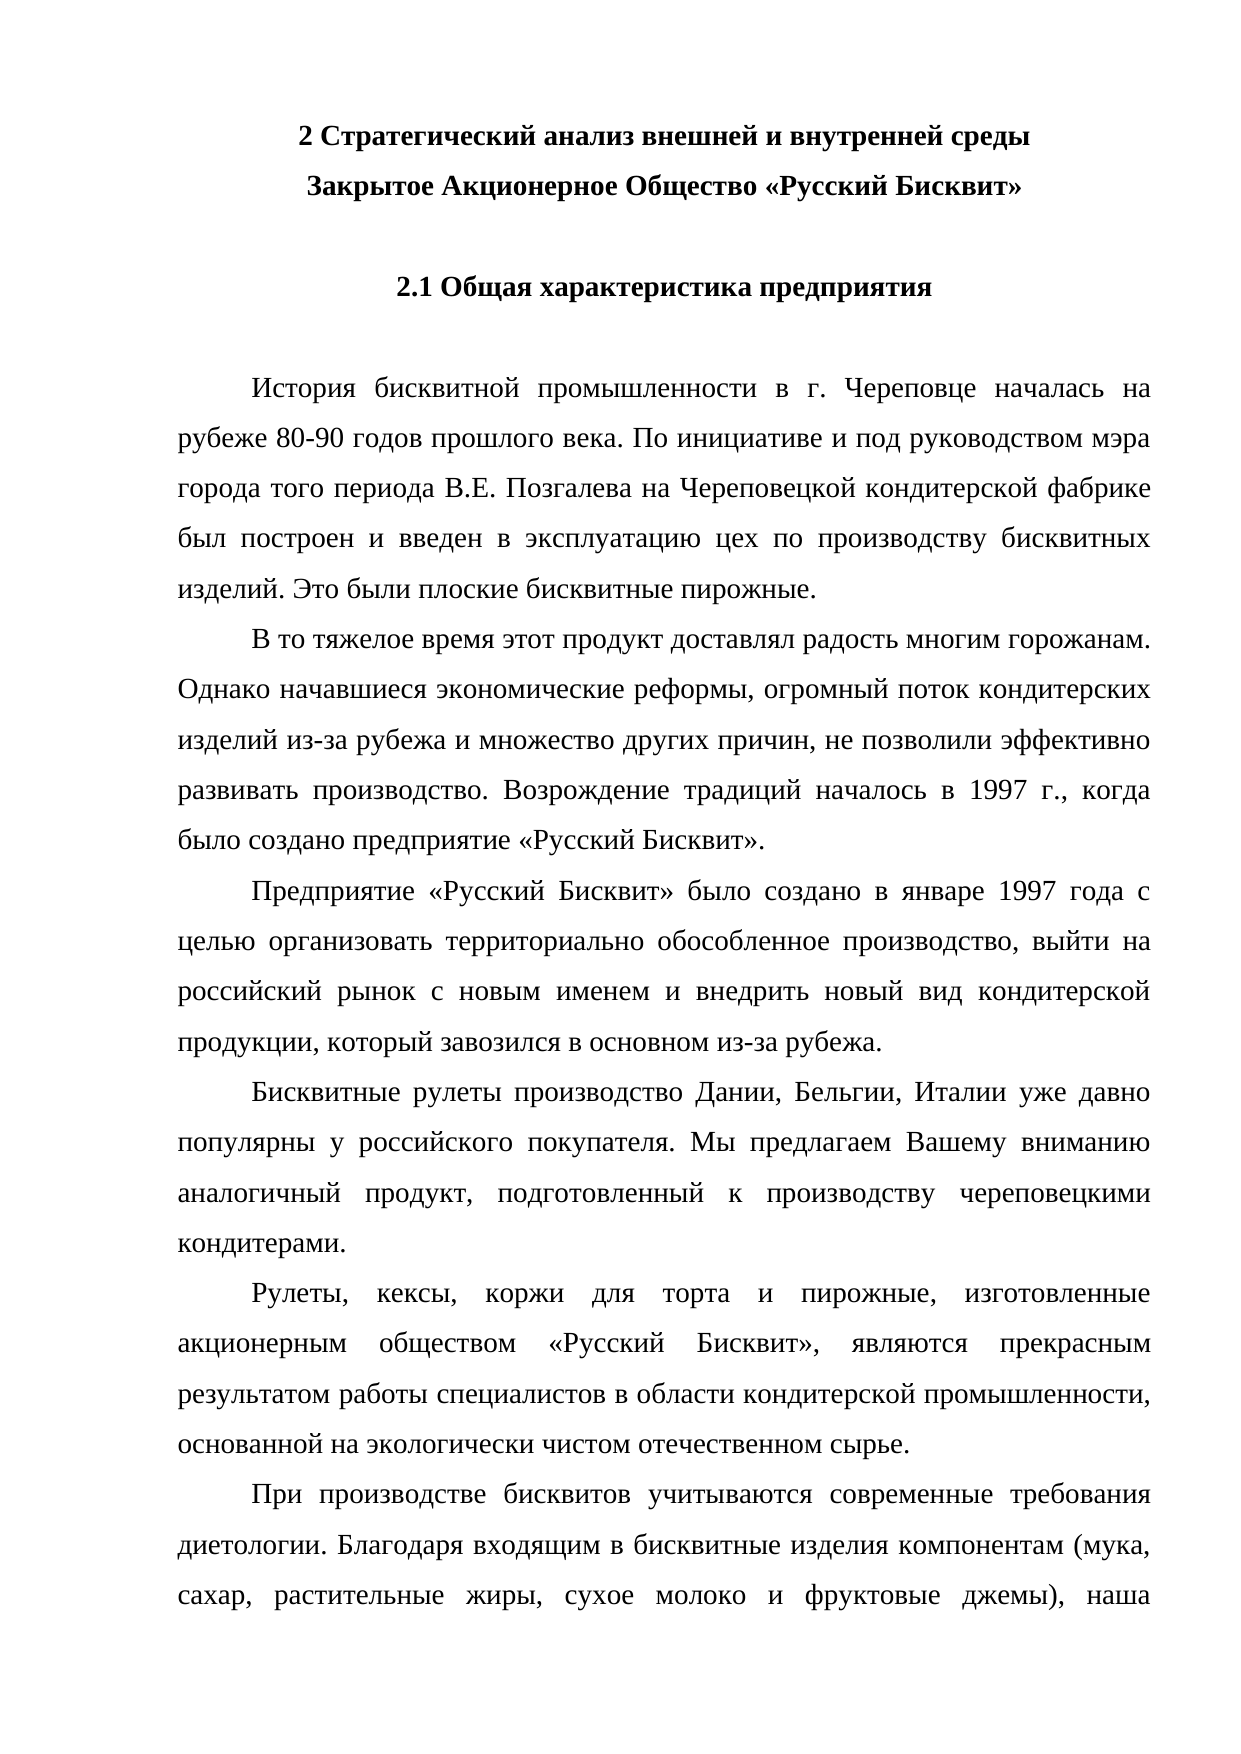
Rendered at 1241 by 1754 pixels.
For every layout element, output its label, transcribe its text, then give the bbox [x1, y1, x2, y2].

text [177, 1477, 1152, 1611]
text 2 Стратегический анализ внешней и внутренней среды [177, 118, 1152, 152]
text Предприятие «Русский Бисквит» было создано в январе 1997 года с целью организовать территориально обособленное производство, выйти на российский рынок с новым именем и внедрить новый вид кондитерской продукции, который завозился в основном из-за рубежа. [177, 873, 1152, 1057]
text В то тяжелое время этот продукт доставлял радость многим горожанам. Однако начавшиеся экономические реформы, огромный поток кондитерских изделий из-за рубежа и множество других причин, не позволили эффективно развивать производство. Возрождение традиций началось в 1997 г., когда было создано предприятие «Русский Бисквит». [177, 621, 1152, 856]
text Рулеты, кексы, коржи для торта и пирожные, изготовленные акционерным обществом «Русский Бисквит», являются прекрасным результатом работы специалистов в области кондитерской промышленности, основанной на экологически чистом отечественном сырье. [177, 1275, 1152, 1460]
text История бисквитной промышленности в г. Череповце началась на рубеже 80-90 годов прошлого века. По инициативе и под руководством мэра города того периода В.Е. Позгалева на Череповецкой кондитерской фабрике был построен и введен в эксплуатацию цех по производству бисквитных изделий. Это были плоские бисквитные пирожные. [177, 370, 1152, 604]
text Бисквитные рулеты производство Дании, Бельгии, Италии уже давно популярны у российского покупателя. Мы предлагаем Вашему вниманию аналогичный продукт, подготовленный к производству череповецкими кондитерами. [177, 1074, 1152, 1258]
text 2.1 Общая характеристика предприятия [177, 269, 1152, 303]
text Закрытое Акционерное Общество «Русский Бисквит» [177, 168, 1152, 202]
